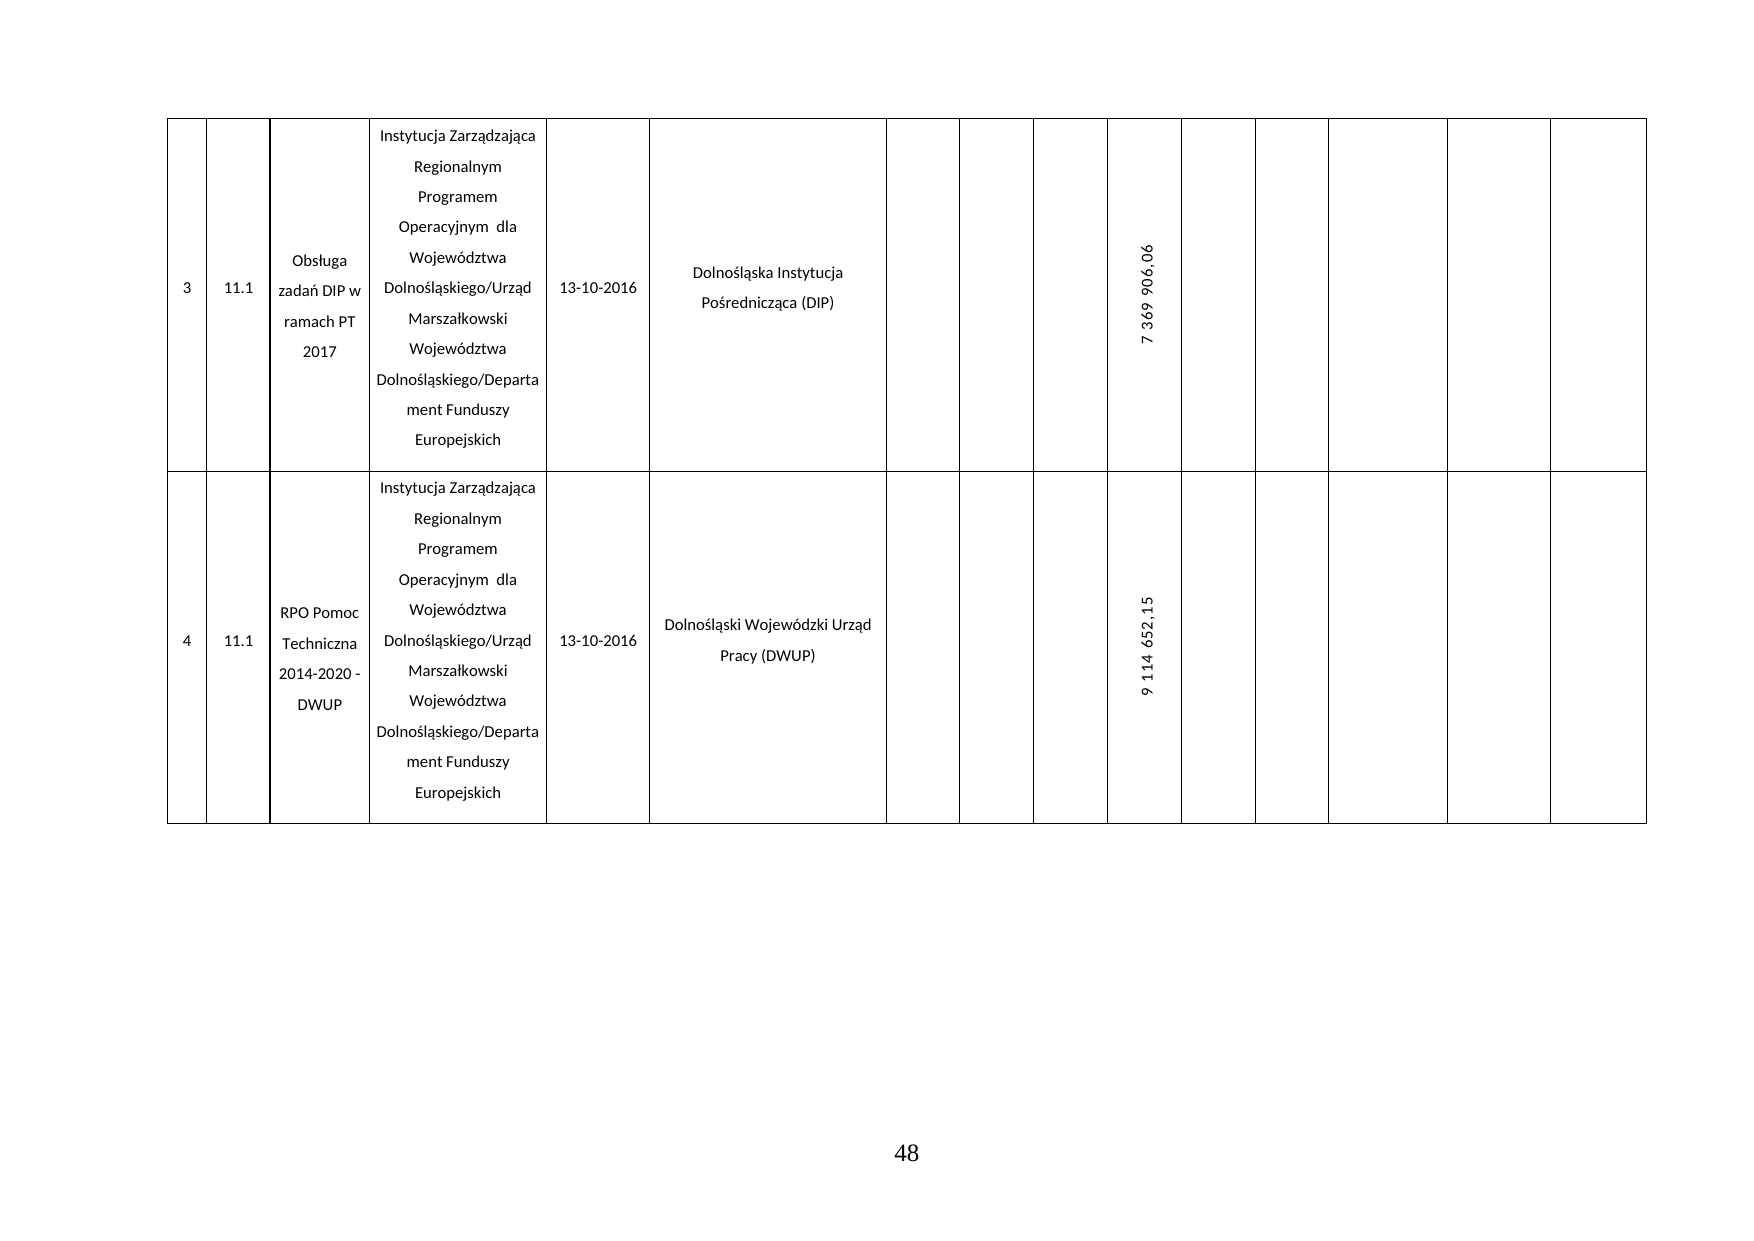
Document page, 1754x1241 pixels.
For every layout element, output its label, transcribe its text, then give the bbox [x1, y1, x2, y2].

table_cell 7 369 906,06 [1108, 119, 1181, 471]
table_cell [1551, 119, 1646, 471]
table_cell [887, 119, 959, 471]
table_cell [1329, 472, 1447, 823]
table_cell [1034, 472, 1107, 823]
table_cell 3 [168, 119, 206, 471]
table_cell Dolnośląska Instytucja Pośrednicząca (DIP) [650, 119, 886, 471]
table_cell [1448, 472, 1550, 823]
table_cell Instytucja Zarządzająca Regionalnym Programem Operacyjnym dla Województwa Dolnośląskiego/Urząd Marszałkowski Województwa Dolnośląskiego/Departament Funduszy Europejskich [370, 472, 546, 823]
table_cell [1034, 119, 1107, 471]
table_cell Instytucja Zarządzająca Regionalnym Programem Operacyjnym dla Województwa Dolnośląskiego/Urząd Marszałkowski Województwa Dolnośląskiego/Departament Funduszy Europejskich [370, 119, 546, 471]
table_cell [887, 472, 959, 823]
table_cell 13-10-2016 [547, 119, 649, 471]
table_cell 13-10-2016 [547, 472, 649, 823]
table_cell Obsługa zadań DIP w ramach PT 2017 [271, 119, 369, 471]
table_cell Dolnośląski Wojewódzki Urząd Pracy (DWUP) [650, 472, 886, 823]
table_cell 4 [168, 472, 206, 823]
table_cell [1551, 472, 1646, 823]
table_cell [1329, 119, 1447, 471]
table_cell [960, 472, 1033, 823]
table_cell [1182, 472, 1255, 823]
table_cell [1256, 119, 1328, 471]
table_cell 9 114 652,15 [1108, 472, 1181, 823]
table_cell RPO Pomoc Techniczna 2014-2020 - DWUP [271, 472, 369, 823]
table_cell [1256, 472, 1328, 823]
table_cell [960, 119, 1033, 471]
table_cell [1182, 119, 1255, 471]
table_cell [1448, 119, 1550, 471]
table_cell 11.1 [207, 472, 269, 823]
table_cell 11.1 [207, 119, 269, 471]
